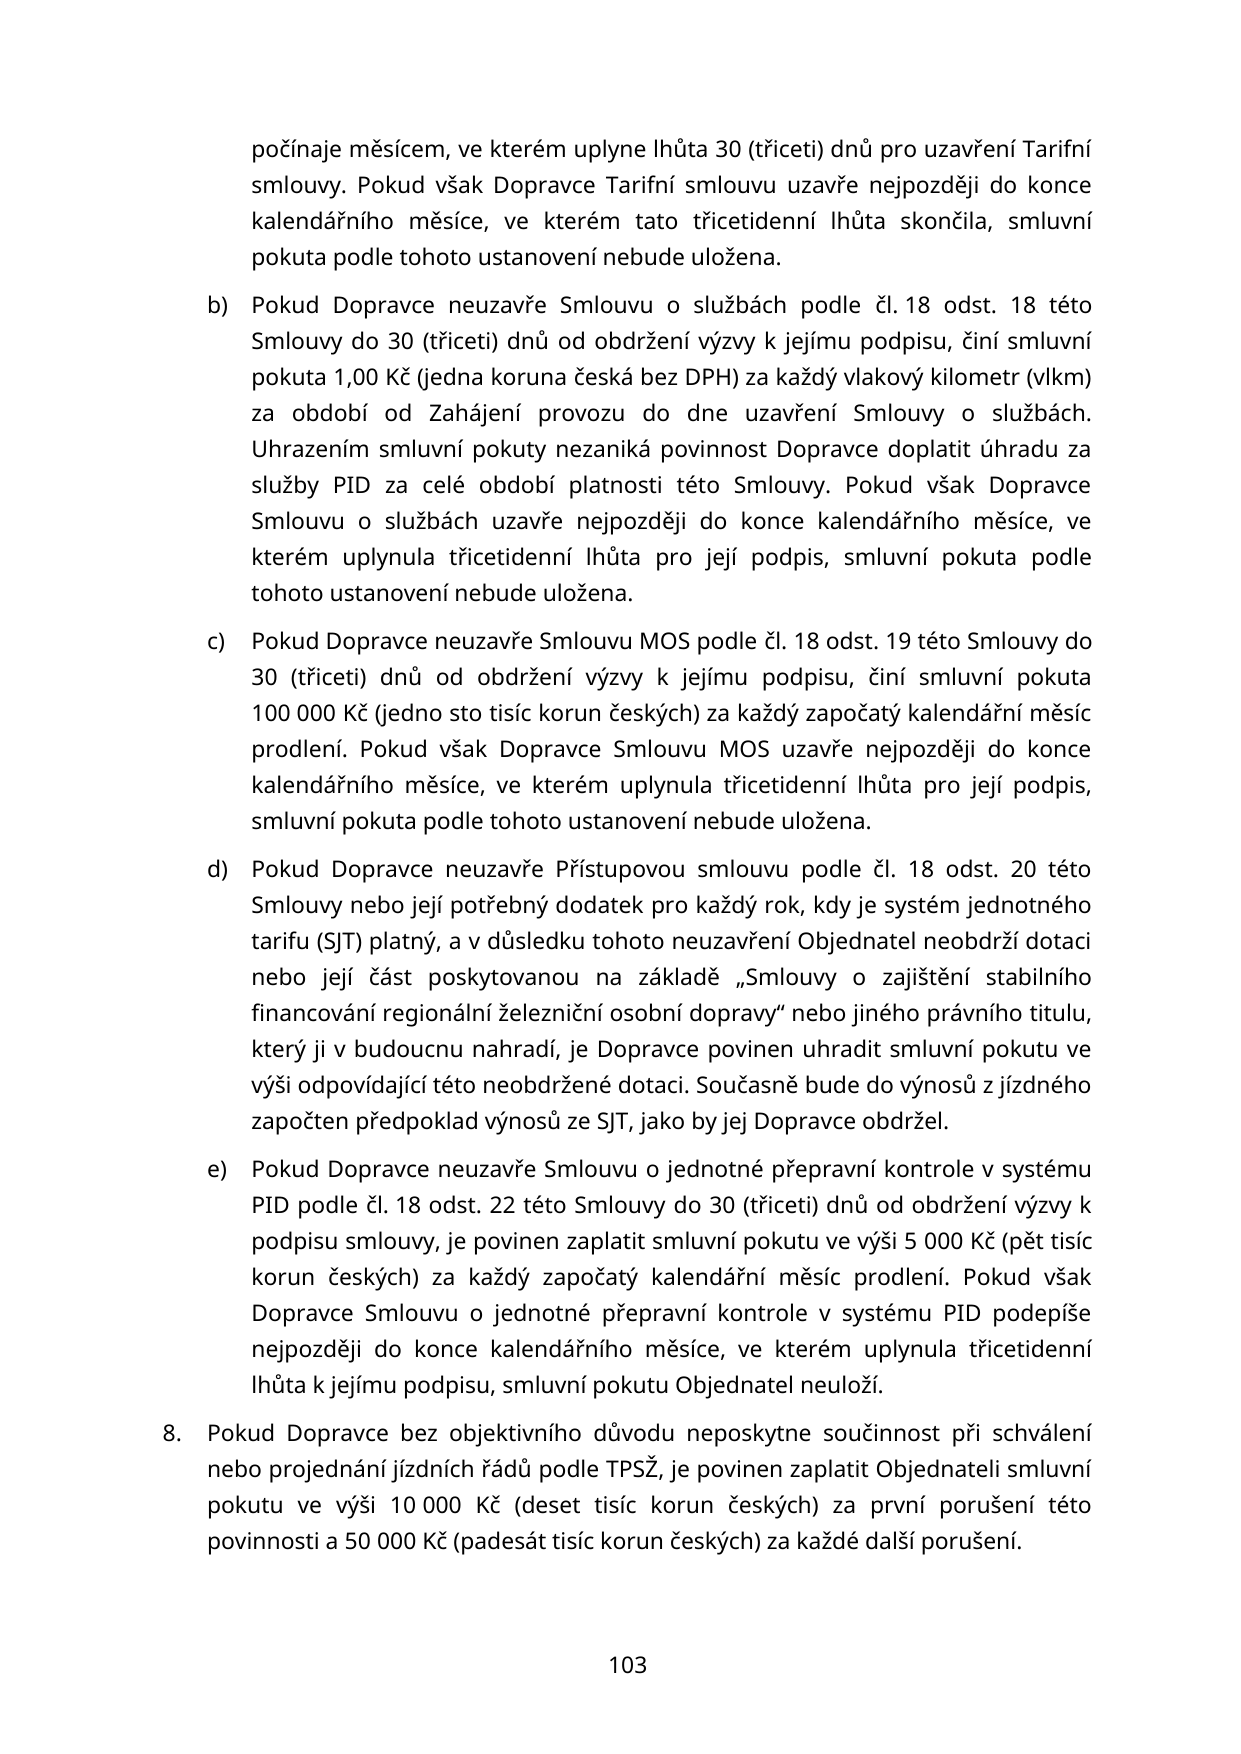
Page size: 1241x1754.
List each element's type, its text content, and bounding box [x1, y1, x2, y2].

list Pokud Dopravce neuzavře Smlouvu o službách podle čl. 18 odst. 18 této Smlouvy do 30 (třiceti) dnů od obdržení výzvy k jejímu podpisu, činí smluvní pokuta 1,00 Kč (jedna koruna česká bez DPH) za každý vlakový kilometr (vlkm) za období od Zahájení provozu do dne uzavření Smlouvy o službách. Uhrazením smluvní pokuty nezaniká povinnost Dopravce doplatit úhradu za služby PID za celé období platnosti této Smlouvy. Pokud však Dopravce Smlouvu o službách uzavře nejpozději do konce kalendářního měsíce, ve kterém uplynula třicetidenní lhůta pro její podpis, smluvní pokuta podle tohoto ustanovení nebude uložena. [207, 289, 1093, 608]
list Pokud Dopravce neuzavře Smlouvu o jednotné přepravní kontrole v systému PID podle čl. 18 odst. 22 této Smlouvy do 30 (třiceti) dnů od obdržení výzvy k podpisu smlouvy, je povinen zaplatit smluvní pokutu ve výši 5 000 Kč (pět tisíc korun českých) za každý započatý kalendářní měsíc prodlení. Pokud však Dopravce Smlouvu o jednotné přepravní kontrole v systému PID podepíše nejpozději do konce kalendářního měsíce, ve kterém uplynula třicetidenní lhůta k jejímu podpisu, smluvní pokutu Objednatel neuloží. [207, 1153, 1093, 1400]
list Pokud Dopravce bez objektivního důvodu neposkytne součinnost při schválení nebo projednání jízdních řádů podle TPSŽ, je povinen zaplatit Objednateli smluvní pokutu ve výši 10 000 Kč (deset tisíc korun českých) za první porušení této povinnosti a 50 000 Kč (padesát tisíc korun českých) za každé další porušení. [162, 1417, 1093, 1556]
list Pokud Dopravce neuzavře Přístupovou smlouvu podle čl. 18 odst. 20 této Smlouvy nebo její potřebný dodatek pro každý rok, kdy je systém jednotného tarifu (SJT) platný, a v důsledku tohoto neuzavření Objednatel neobdrží dotaci nebo její část poskytovanou na základě „Smlouvy o zajištění stabilního financování regionální železniční osobní dopravy“ nebo jiného právního titulu, který ji v budoucnu nahradí, je Dopravce povinen uhradit smluvní pokutu ve výši odpovídající této neobdržené dotaci. Současně bude do výnosů z jízdného započten předpoklad výnosů ze SJT, jako by jej Dopravce obdržel. [207, 853, 1093, 1136]
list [207, 133, 1093, 272]
list Pokud Dopravce neuzavře Smlouvu MOS podle čl. 18 odst. 19 této Smlouvy do 30 (třiceti) dnů od obdržení výzvy k jejímu podpisu, činí smluvní pokuta 100 000 Kč (jedno sto tisíc korun českých) za každý započatý kalendářní měsíc prodlení. Pokud však Dopravce Smlouvu MOS uzavře nejpozději do konce kalendářního měsíce, ve kterém uplynula třicetidenní lhůta pro její podpis, smluvní pokuta podle tohoto ustanovení nebude uložena. [207, 625, 1093, 836]
